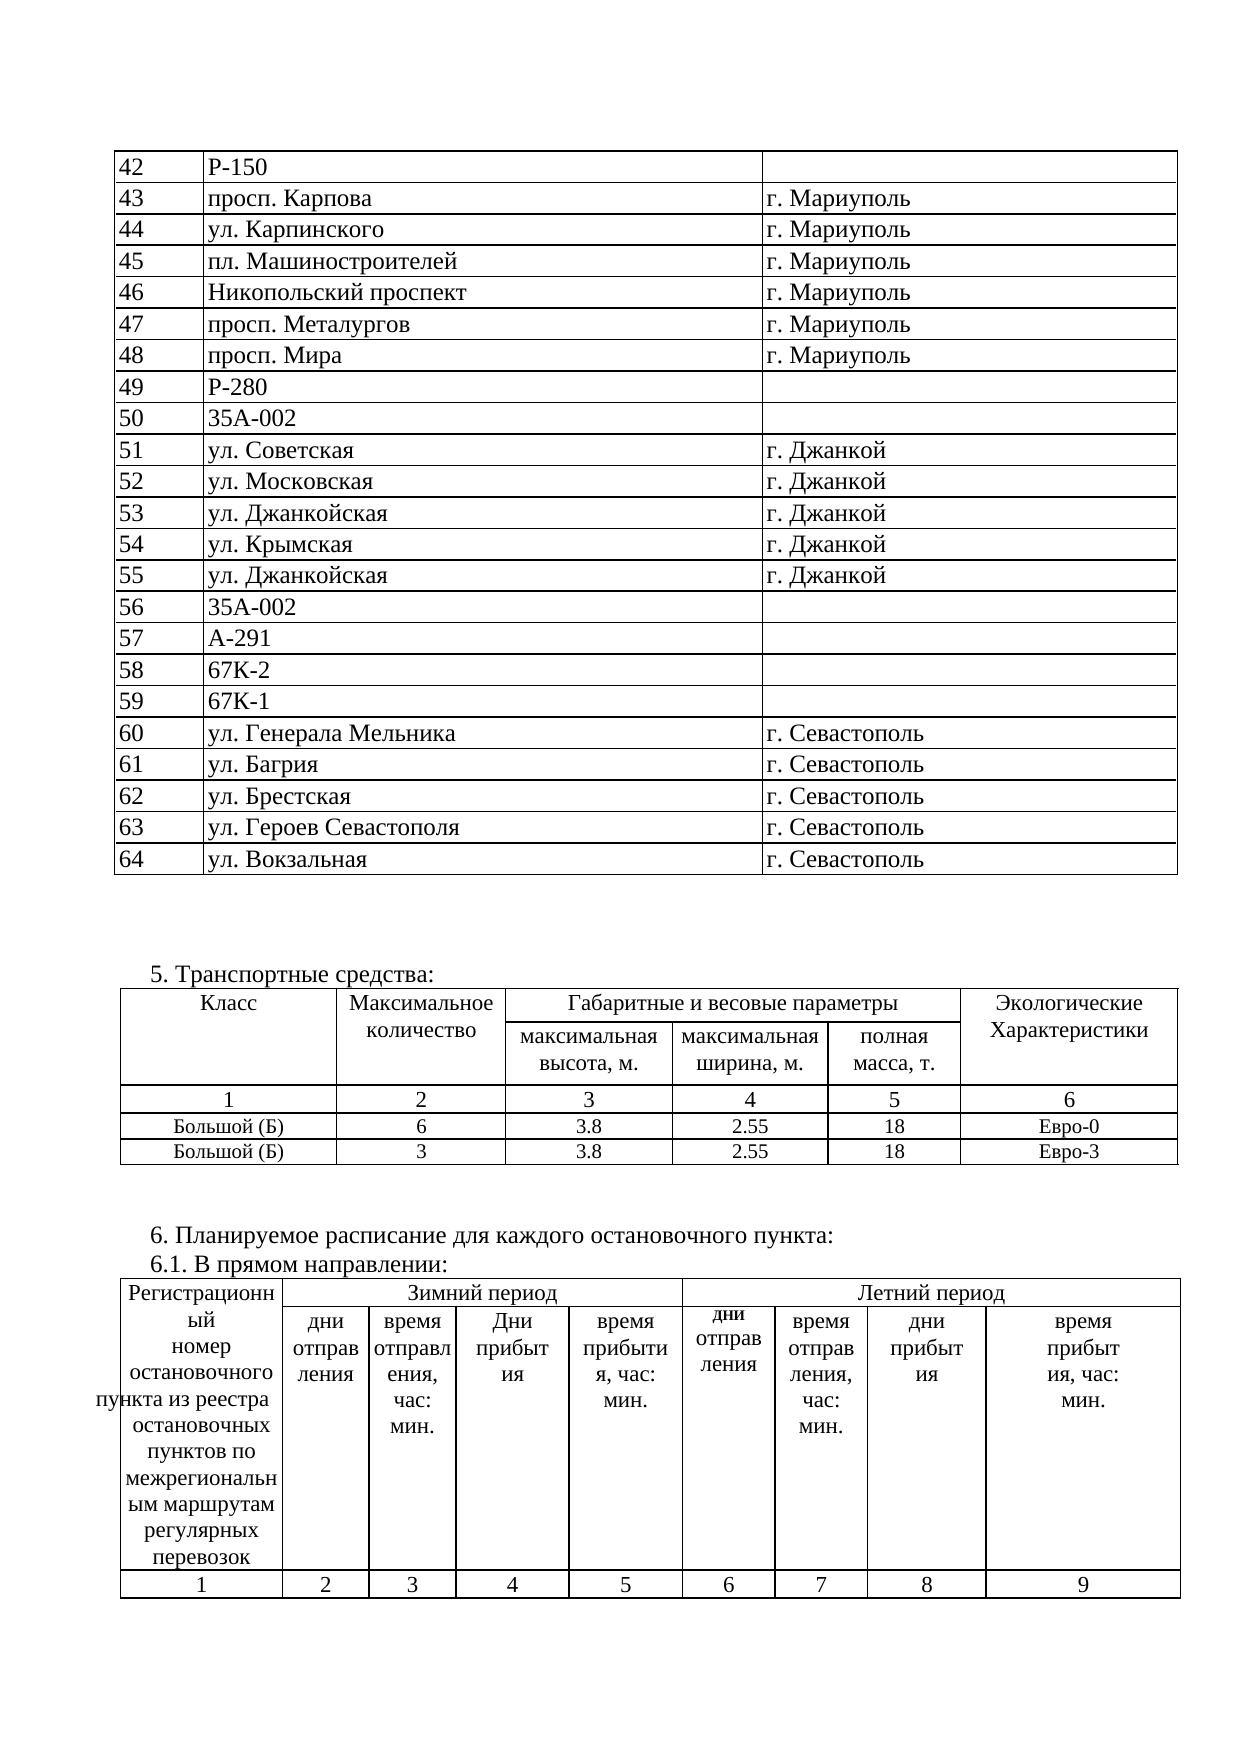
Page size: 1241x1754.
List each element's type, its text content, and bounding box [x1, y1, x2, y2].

table_cell 43 [115, 183, 203, 213]
table_cell А-291 [204, 623, 762, 653]
table_cell г. Джанкой [763, 433, 1177, 464]
table_cell 3 [506, 1086, 672, 1112]
table_cell 50 [115, 403, 203, 433]
table_cell ул. Джанкойская [204, 498, 762, 527]
table_cell 48 [115, 340, 203, 370]
table_cell просп. Карпова [204, 183, 762, 213]
table_header Зимний период [283, 1279, 682, 1306]
table_cell 6 [683, 1571, 774, 1597]
table_cell время прибыт ия, час: мин. [987, 1307, 1180, 1569]
table_cell г. Мариуполь [763, 244, 1177, 276]
table_cell Р-280 [204, 372, 762, 402]
table_cell Дни прибыт ия [457, 1307, 568, 1569]
table_cell пл. Машиностроителей [204, 246, 762, 276]
text 5. Транспортные средства: [150, 959, 1090, 988]
table_cell 5 [829, 1086, 960, 1112]
table_cell 3 [337, 1140, 505, 1163]
table_cell время отправ ления, час: мин. [776, 1307, 867, 1569]
table_cell дни прибыт ия [868, 1307, 985, 1569]
table_header Летний период [683, 1279, 1180, 1306]
table_cell Большой (Б) [121, 1114, 336, 1138]
table_cell 60 [115, 717, 203, 748]
table_header Класс [121, 989, 336, 1084]
table_cell [763, 402, 1177, 433]
table_cell 57 [115, 623, 203, 653]
table_cell 2 [283, 1571, 368, 1597]
table_cell 44 [115, 214, 203, 244]
table_cell г. Мариуполь [763, 181, 1177, 213]
table_cell 63 [115, 812, 203, 842]
table_cell ул. Джанкойская [204, 561, 762, 590]
table_cell максимальная высота, м. [506, 1023, 672, 1084]
table_cell 6 [961, 1086, 1177, 1112]
table_cell 59 [115, 686, 203, 716]
table_cell 3 [370, 1571, 455, 1597]
table_cell 61 [115, 749, 203, 779]
table_cell Евро-0 [961, 1114, 1177, 1138]
table_cell 9 [987, 1571, 1180, 1597]
table_cell 35А-002 [204, 403, 762, 433]
table_cell 56 [115, 591, 203, 622]
table_cell 62 [115, 780, 203, 811]
table_cell г. Мариуполь [763, 339, 1177, 370]
table_cell г. Мариуполь [763, 213, 1177, 244]
table_cell ул. Героев Севастополя [204, 812, 762, 842]
table_cell максимальная ширина, м. [673, 1023, 827, 1084]
table_cell 49 [115, 371, 203, 402]
table_cell 4 [457, 1571, 568, 1597]
table_cell [763, 685, 1177, 716]
table_cell 8 [868, 1571, 985, 1597]
table_cell Евро-3 [961, 1140, 1177, 1163]
table_cell г. Мариуполь [763, 276, 1177, 307]
table_cell ул. Генерала Мельника [204, 718, 762, 748]
text 6. Планируемое расписание для каждого остановочного пункта: [150, 1220, 1090, 1249]
table_cell 4 [673, 1086, 827, 1112]
table_cell [763, 370, 1177, 402]
table_cell 35А-002 [204, 592, 762, 622]
table_cell [763, 152, 1177, 181]
table_cell [763, 653, 1177, 685]
table_cell 53 [115, 497, 203, 527]
table_cell время отправл ения, час: мин. [370, 1307, 455, 1569]
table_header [121, 1279, 282, 1569]
table_cell 58 [115, 654, 203, 685]
table_cell просп. Металургов [204, 309, 762, 339]
table_cell 42 [115, 152, 203, 181]
table_cell Большой (Б) [121, 1140, 336, 1163]
table_cell 18 [829, 1114, 960, 1138]
table_cell 51 [115, 434, 203, 464]
table_cell ул. Московская [204, 466, 762, 496]
table_cell Никопольский проспект [204, 277, 762, 307]
table_cell г. Джанкой [763, 528, 1177, 559]
table_cell г. Севастополь [763, 811, 1177, 842]
table_cell 47 [115, 308, 203, 339]
table_cell 3.8 [506, 1114, 672, 1138]
table_cell просп. Мира [204, 340, 762, 370]
table_header Габаритные и весовые параметры [506, 989, 960, 1021]
table_cell ул. Брестская [204, 781, 762, 811]
table_cell г. Джанкой [763, 559, 1177, 590]
table_cell ДНИ отправ ления [683, 1307, 774, 1569]
table_cell ул. Крымская [204, 529, 762, 559]
table_cell г. Севастополь [763, 842, 1177, 873]
table_header Экологические Характеристики [961, 989, 1177, 1084]
table_cell 54 [115, 529, 203, 559]
table_cell 5 [570, 1571, 682, 1597]
table_cell г. Севастополь [763, 779, 1177, 811]
table_cell г. Джанкой [763, 496, 1177, 527]
table_cell ул. Советская [204, 435, 762, 464]
table_cell 46 [115, 277, 203, 307]
text 6.1. В прямом направлении: [150, 1249, 1090, 1278]
table_cell г. Севастополь [763, 716, 1177, 748]
table_cell 67К-1 [204, 686, 762, 716]
table_cell ул. Карпинского [204, 215, 762, 244]
table_cell 2 [337, 1086, 505, 1112]
table_cell 67К-2 [204, 655, 762, 685]
table_cell 1 [121, 1571, 282, 1597]
table_cell дни отправ ления [283, 1307, 368, 1569]
table_cell 18 [829, 1140, 960, 1163]
table_cell г. Мариуполь [763, 307, 1177, 339]
table_cell 6 [337, 1114, 505, 1138]
table_cell время прибыти я, час: мин. [570, 1307, 682, 1569]
table_cell 45 [115, 245, 203, 276]
table_cell 7 [776, 1571, 867, 1597]
table_cell 2.55 [673, 1140, 827, 1163]
table_cell 55 [115, 560, 203, 590]
table_cell 64 [115, 843, 203, 873]
table_cell полная масса, т. [829, 1023, 960, 1084]
table_cell 2.55 [673, 1114, 827, 1138]
table_header Максимальное количество [337, 989, 505, 1084]
table_cell ул. Вокзальная [204, 844, 762, 873]
table_cell 52 [115, 466, 203, 496]
table_cell [763, 590, 1177, 622]
table_cell ул. Багрия [204, 749, 762, 779]
table_cell 1 [121, 1086, 336, 1112]
table_cell г. Джанкой [763, 465, 1177, 496]
table_cell Р-150 [204, 152, 762, 181]
table_cell г. Севастополь [763, 748, 1177, 779]
table_cell 3.8 [506, 1140, 672, 1163]
table_cell [763, 622, 1177, 653]
